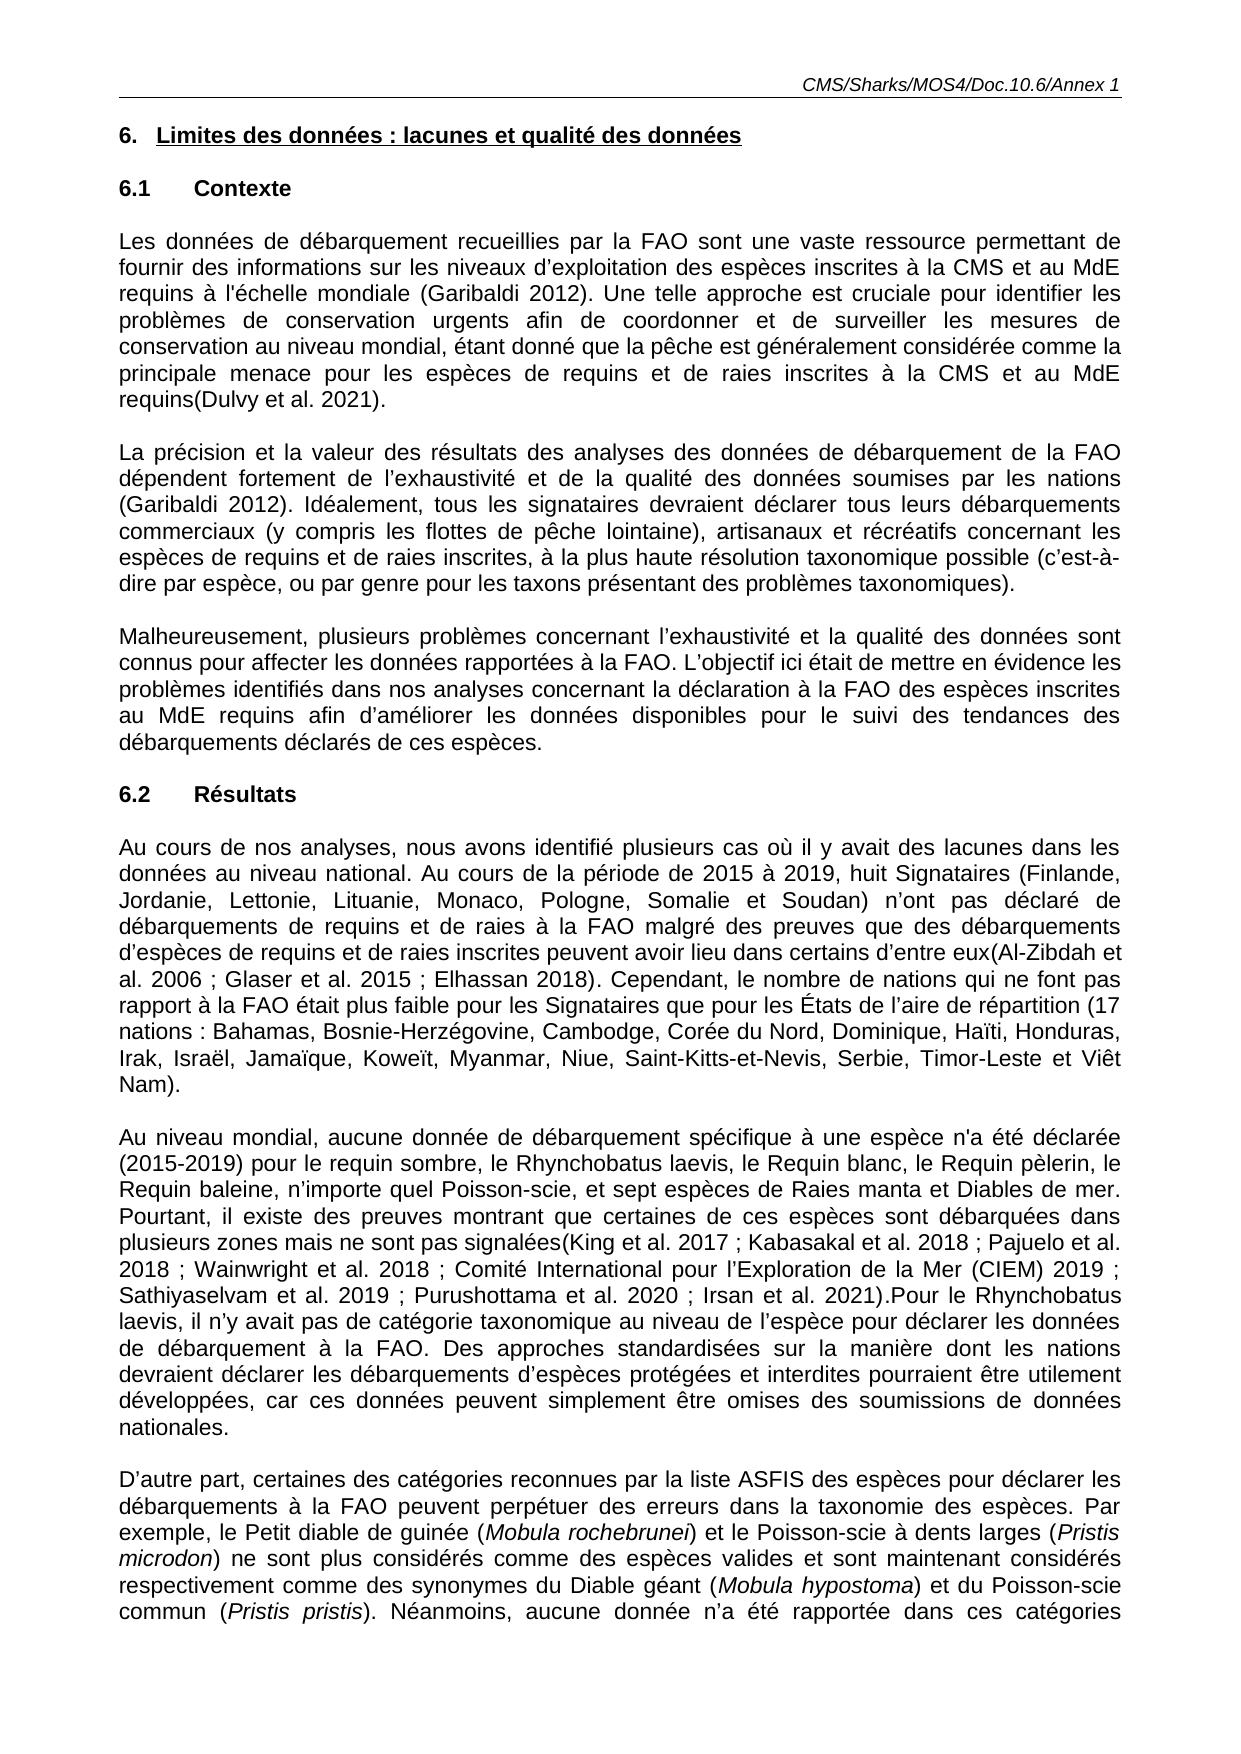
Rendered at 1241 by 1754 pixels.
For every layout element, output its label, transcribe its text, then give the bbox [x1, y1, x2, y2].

text Les données de débarquement recueillies par la FAO sont une vaste ressource permettant de fournir des informations sur les niveaux d’exploitation des espèces inscrites à la CMS et au MdE requins à l'échelle mondiale (Garibaldi 2012). Une telle approche est cruciale pour identifier les problèmes de conservation urgents afin de coordonner et de surveiller les mesures de conservation au niveau mondial, étant donné que la pêche est généralement considérée comme la principale menace pour les espèces de requins et de raies inscrites à la CMS et au MdE requins(Dulvy et al. 2021). [118, 228, 1122, 412]
text Au cours de nos analyses, nous avons identifié plusieurs cas où il y avait des lacunes dans les données au niveau national. Au cours de la période de 2015 à 2019, huit Signataires (Finlande, Jordanie, Lettonie, Lituanie, Monaco, Pologne, Somalie et Soudan) n’ont pas déclaré de débarquements de requins et de raies à la FAO malgré des preuves que des débarquements d’espèces de requins et de raies inscrites peuvent avoir lieu dans certains d’entre eux(Al-Zibdah et al. 2006 ; Glaser et al. 2015 ; Elhassan 2018). Cependant, le nombre de nations qui ne font pas rapport à la FAO était plus faible pour les Signataires que pour les États de l’aire de répartition (17 nations : Bahamas, Bosnie-Herzégovine, Cambodge, Corée du Nord, Dominique, Haïti, Honduras, Irak, Israël, Jamaïque, Koweït, Myanmar, Niue, Saint-Kitts-et-Nevis, Serbie, Timor-Leste et Viêt Nam). [118, 834, 1122, 1097]
text Au niveau mondial, aucune donnée de débarquement spécifique à une espèce n'a été déclarée (2015-2019) pour le requin sombre, le Rhynchobatus laevis, le Requin blanc, le Requin pèlerin, le Requin baleine, n’importe quel Poisson-scie, et sept espèces de Raies manta et Diables de mer. Pourtant, il existe des preuves montrant que certaines de ces espèces sont débarquées dans plusieurs zones mais ne sont pas signalées(King et al. 2017 ; Kabasakal et al. 2018 ; Pajuelo et al. 2018 ; Wainwright et al. 2018 ; Comité International pour l’Exploration de la Mer (CIEM) 2019 ; Sathiyaselvam et al. 2019 ; Purushottama et al. 2020 ; Irsan et al. 2021).Pour le Rhynchobatus laevis, il n’y avait pas de catégorie taxonomique au niveau de l’espèce pour déclarer les données de débarquement à la FAO. Des approches standardisées sur la manière dont les nations devraient déclarer les débarquements d’espèces protégées et interdites pourraient être utilement développées, car ces données peuvent simplement être omises des soumissions de données nationales. [118, 1124, 1122, 1440]
text Malheureusement, plusieurs problèmes concernant l’exhaustivité et la qualité des données sont connus pour affecter les données rapportées à la FAO. L’objectif ici était de mettre en évidence les problèmes identifiés dans nos analyses concernant la déclaration à la FAO des espèces inscrites au MdE requins afin d’améliorer les données disponibles pour le suivi des tendances des débarquements déclarés de ces espèces. [118, 623, 1122, 755]
text 6.2 Résultats [118, 781, 1122, 807]
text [118, 1466, 1122, 1624]
text La précision et la valeur des résultats des analyses des données de débarquement de la FAO dépendent fortement de l’exhaustivité et de la qualité des données soumises par les nations (Garibaldi 2012). Idéalement, tous les signataires devraient déclarer tous leurs débarquements commerciaux (y compris les flottes de pêche lointaine), artisanaux et récréatifs concernant les espèces de requins et de raies inscrites, à la plus haute résolution taxonomique possible (c’est-à-dire par espèce, ou par genre pour les taxons présentant des problèmes taxonomiques). [118, 438, 1122, 597]
list Limites des données : lacunes et qualité des données [118, 122, 1122, 149]
text 6.1 Contexte [118, 175, 1122, 201]
